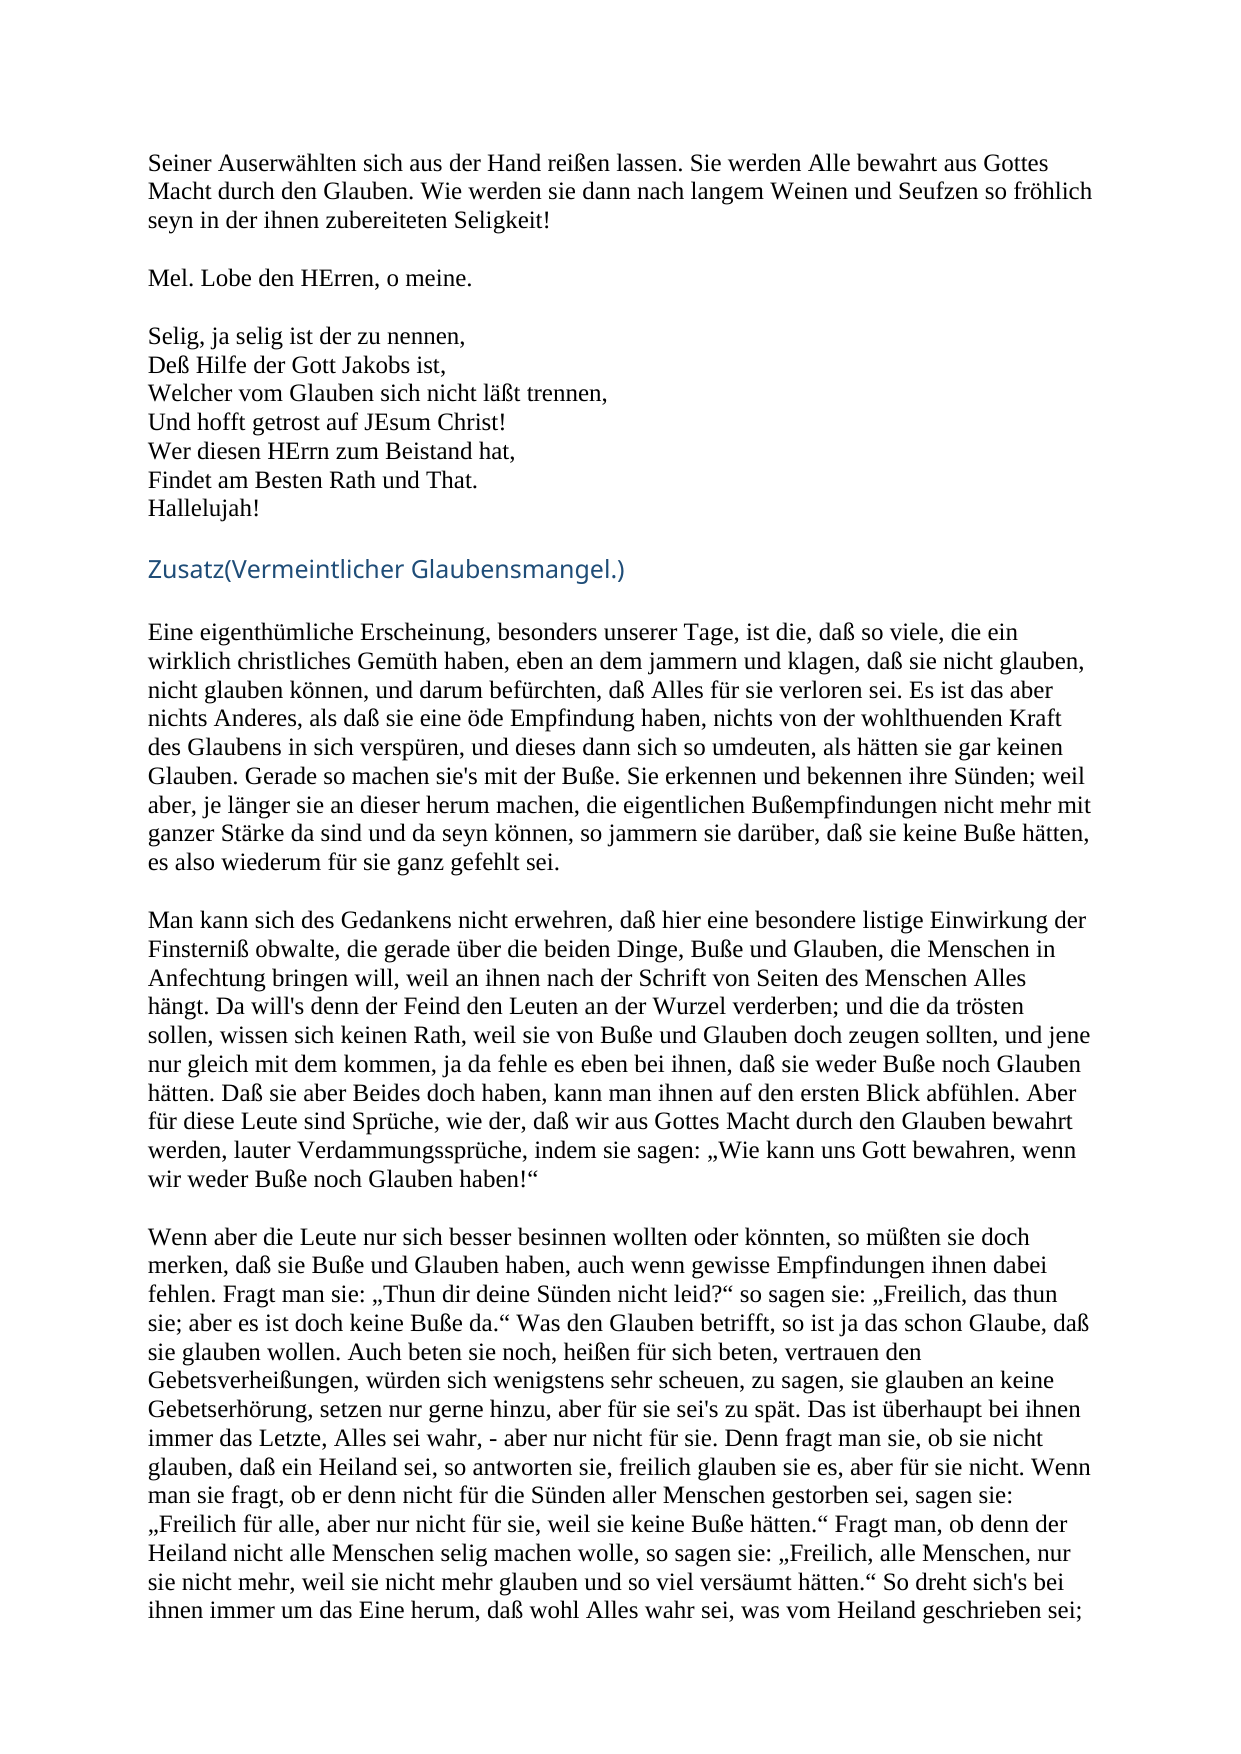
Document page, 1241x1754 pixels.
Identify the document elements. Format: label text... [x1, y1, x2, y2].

text Mel. Lobe den HErren, o meine. [148, 263, 1093, 292]
text Man kann sich des Gedankens nicht erwehren, daß hier eine besondere listige Einwirkung der Finsterniß obwalte, die gerade über die beiden Dinge, Buße und Glauben, die Menschen in Anfechtung bringen will, weil an ihnen nach der Schrift von Seiten des Menschen Alles hängt. Da will's denn der Feind den Leuten an der Wurzel verderben; und die da trösten sollen, wissen sich keinen Rath, weil sie von Buße und Glauben doch zeugen sollten, und jene nur gleich mit dem kommen, ja da fehle es eben bei ihnen, daß sie weder Buße noch Glauben hätten. Daß sie aber Beides doch haben, kann man ihnen auf den ersten Blick abfühlen. Aber für diese Leute sind Sprüche, wie der, daß wir aus Gottes Macht durch den Glauben bewahrt werden, lauter Verdammungssprüche, indem sie sagen: „Wie kann uns Gott bewahren, wenn wir weder Buße noch Glauben haben!“ [148, 905, 1093, 1193]
subtitle Zusatz(Vermeintlicher Glaubensmangel.) [148, 551, 1093, 585]
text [148, 1222, 1093, 1624]
text Selig, ja selig ist der zu nennen, Deß Hilfe der Gott Jakobs ist, Welcher vom Glauben sich nicht läßt trennen, Und hofft getrost auf JEsum Christ! Wer diesen HErrn zum Beistand hat, Findet am Besten Rath und That. Hallelujah! [148, 321, 1093, 522]
text Eine eigenthümliche Erscheinung, besonders unserer Tage, ist die, daß so viele, die ein wirklich christliches Gemüth haben, eben an dem jammern und klagen, daß sie nicht glauben, nicht glauben können, und darum befürchten, daß Alles für sie verloren sei. Es ist das aber nichts Anderes, als daß sie eine öde Empfindung haben, nichts von der wohlthuenden Kraft des Glaubens in sich verspüren, und dieses dann sich so umdeuten, als hätten sie gar keinen Glauben. Gerade so machen sie's mit der Buße. Sie erkennen und bekennen ihre Sünden; weil aber, je länger sie an dieser herum machen, die eigentlichen Bußempfindungen nicht mehr mit ganzer Stärke da sind und da seyn können, so jammern sie darüber, daß sie keine Buße hätten, es also wiederum für sie ganz gefehlt sei. [148, 617, 1093, 876]
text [148, 148, 1093, 234]
